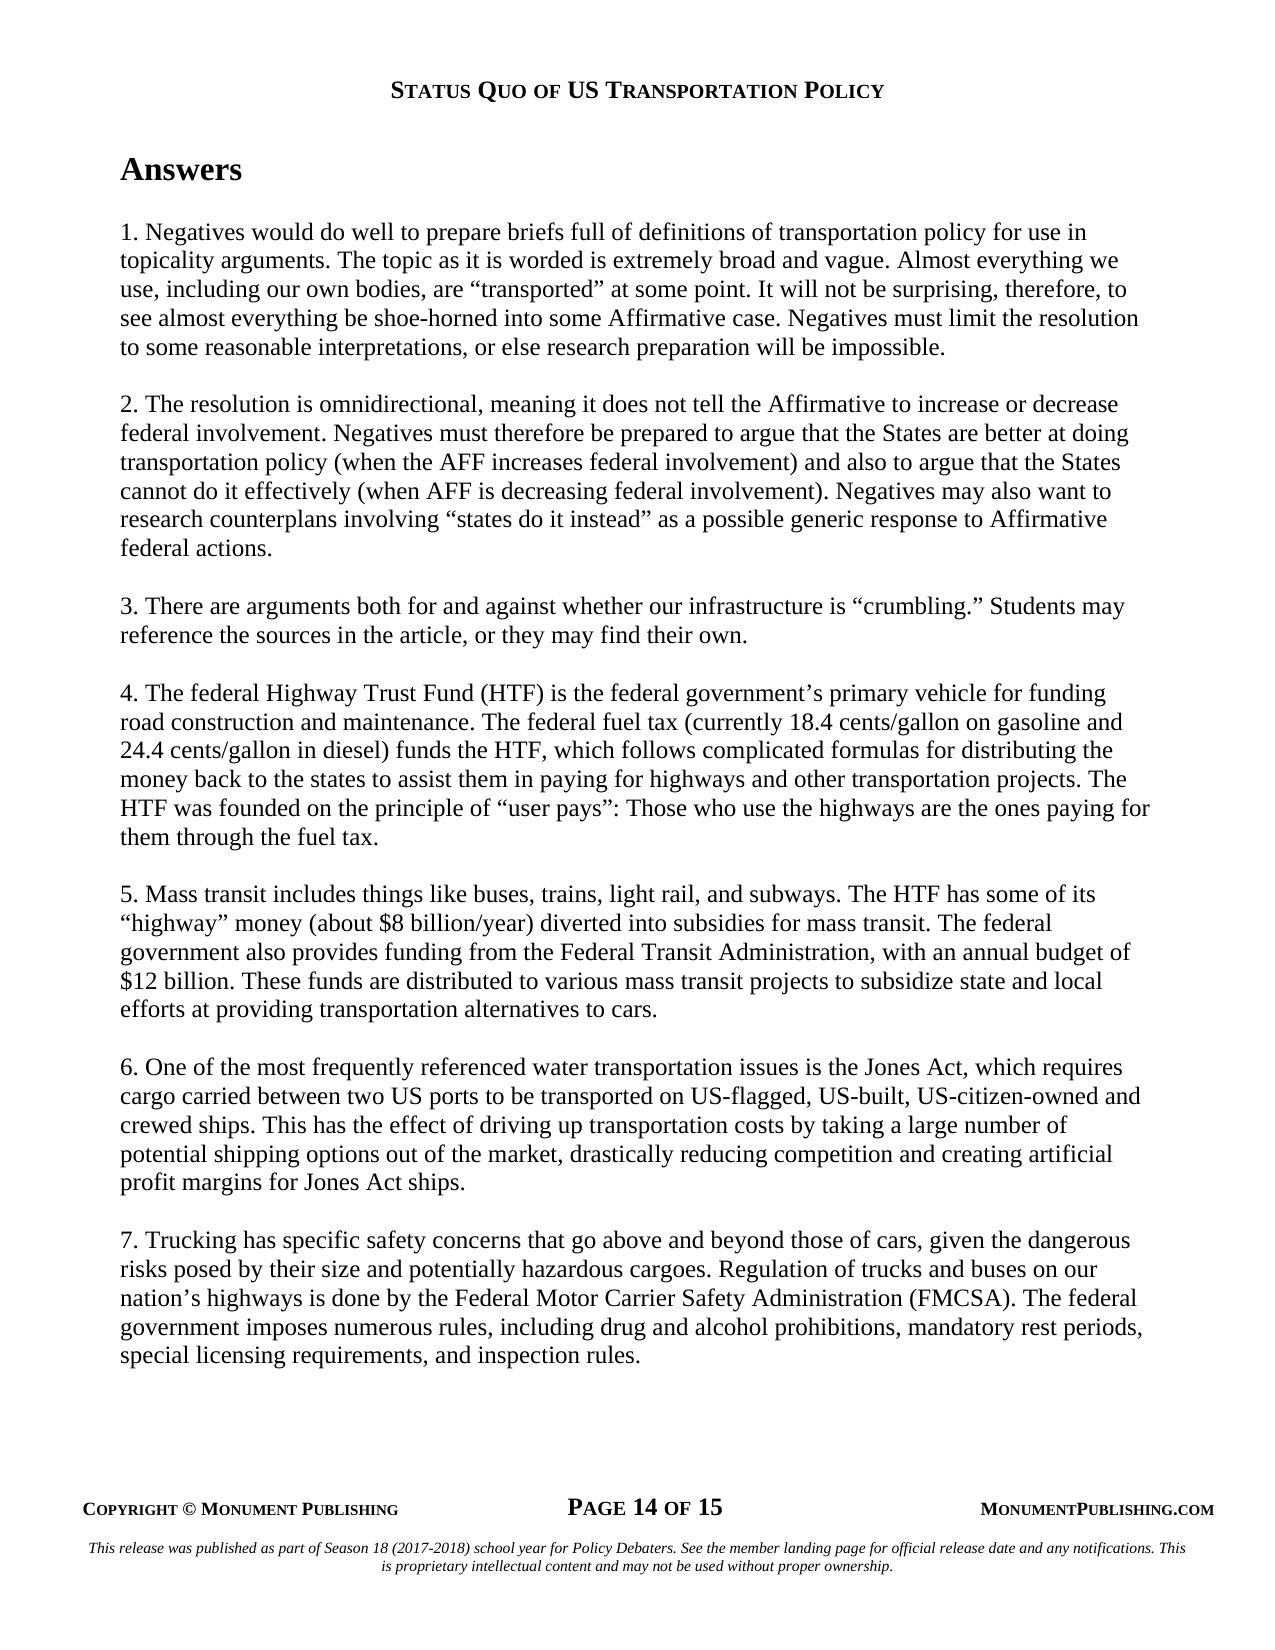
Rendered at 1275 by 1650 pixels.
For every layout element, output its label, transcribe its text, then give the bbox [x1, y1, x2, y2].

text 1. Negatives would do well to prepare briefs full of definitions of transportation policy for use in topicality arguments. The topic as it is worded is extremely broad and vague. Almost everything we use, including our own bodies, are “transported” at some point. It will not be surprising, therefore, to see almost everything be shoe-horned into some Affirmative case. Negatives must limit the resolution to some reasonable interpretations, or else research preparation will be impossible. [120, 217, 1155, 360]
text 2. The resolution is omnidirectional, meaning it does not tell the Affirmative to increase or decrease federal involvement. Negatives must therefore be prepared to argue that the States are better at doing transportation policy (when the AFF increases federal involvement) and also to argue that the States cannot do it effectively (when AFF is decreasing federal involvement). Negatives may also want to research counterplans involving “states do it instead” as a possible generic response to Affirmative federal actions. [120, 389, 1155, 562]
text 5. Mass transit includes things like buses, trains, light rail, and subways. The HTF has some of its “highway” money (about $8 billion/year) diverted into subsidies for mass transit. The federal government also provides funding from the Federal Transit Administration, with an annual budget of $12 billion. These funds are distributed to various mass transit projects to subsidize state and local efforts at providing transportation alternatives to cars. [120, 879, 1155, 1023]
text 7. Trucking has specific safety concerns that go above and beyond those of cars, given the dangerous risks posed by their size and potentially hazardous cargoes. Regulation of trucks and buses on our nation’s highways is done by the Federal Motor Carrier Safety Administration (FMCSA). The federal government imposes numerous rules, including drug and alcohol prohibitions, mandatory rest periods, special licensing requirements, and inspection rules. [120, 1225, 1155, 1369]
text Answers [120, 149, 1155, 187]
text 6. One of the most frequently referenced water transportation issues is the Jones Act, which requires cargo carried between two US ports to be transported on US-flagged, US-built, US-citizen-owned and crewed ships. This has the effect of driving up transportation costs by taking a large number of potential shipping options out of the market, drastically reducing competition and creating artificial profit margins for Jones Act ships. [120, 1052, 1155, 1196]
text 4. The federal Highway Trust Fund (HTF) is the federal government’s primary vehicle for funding road construction and maintenance. The federal fuel tax (currently 18.4 cents/gallon on gasoline and 24.4 cents/gallon in diesel) funds the HTF, which follows complicated formulas for distributing the money back to the states to assist them in paying for highways and other transportation projects. The HTF was founded on the principle of “user pays”: Those who use the highways are the ones paying for them through the fuel tax. [120, 678, 1155, 850]
text 3. There are arguments both for and against whether our infrastructure is “crumbling.” Students may reference the sources in the article, or they may find their own. [120, 591, 1155, 649]
